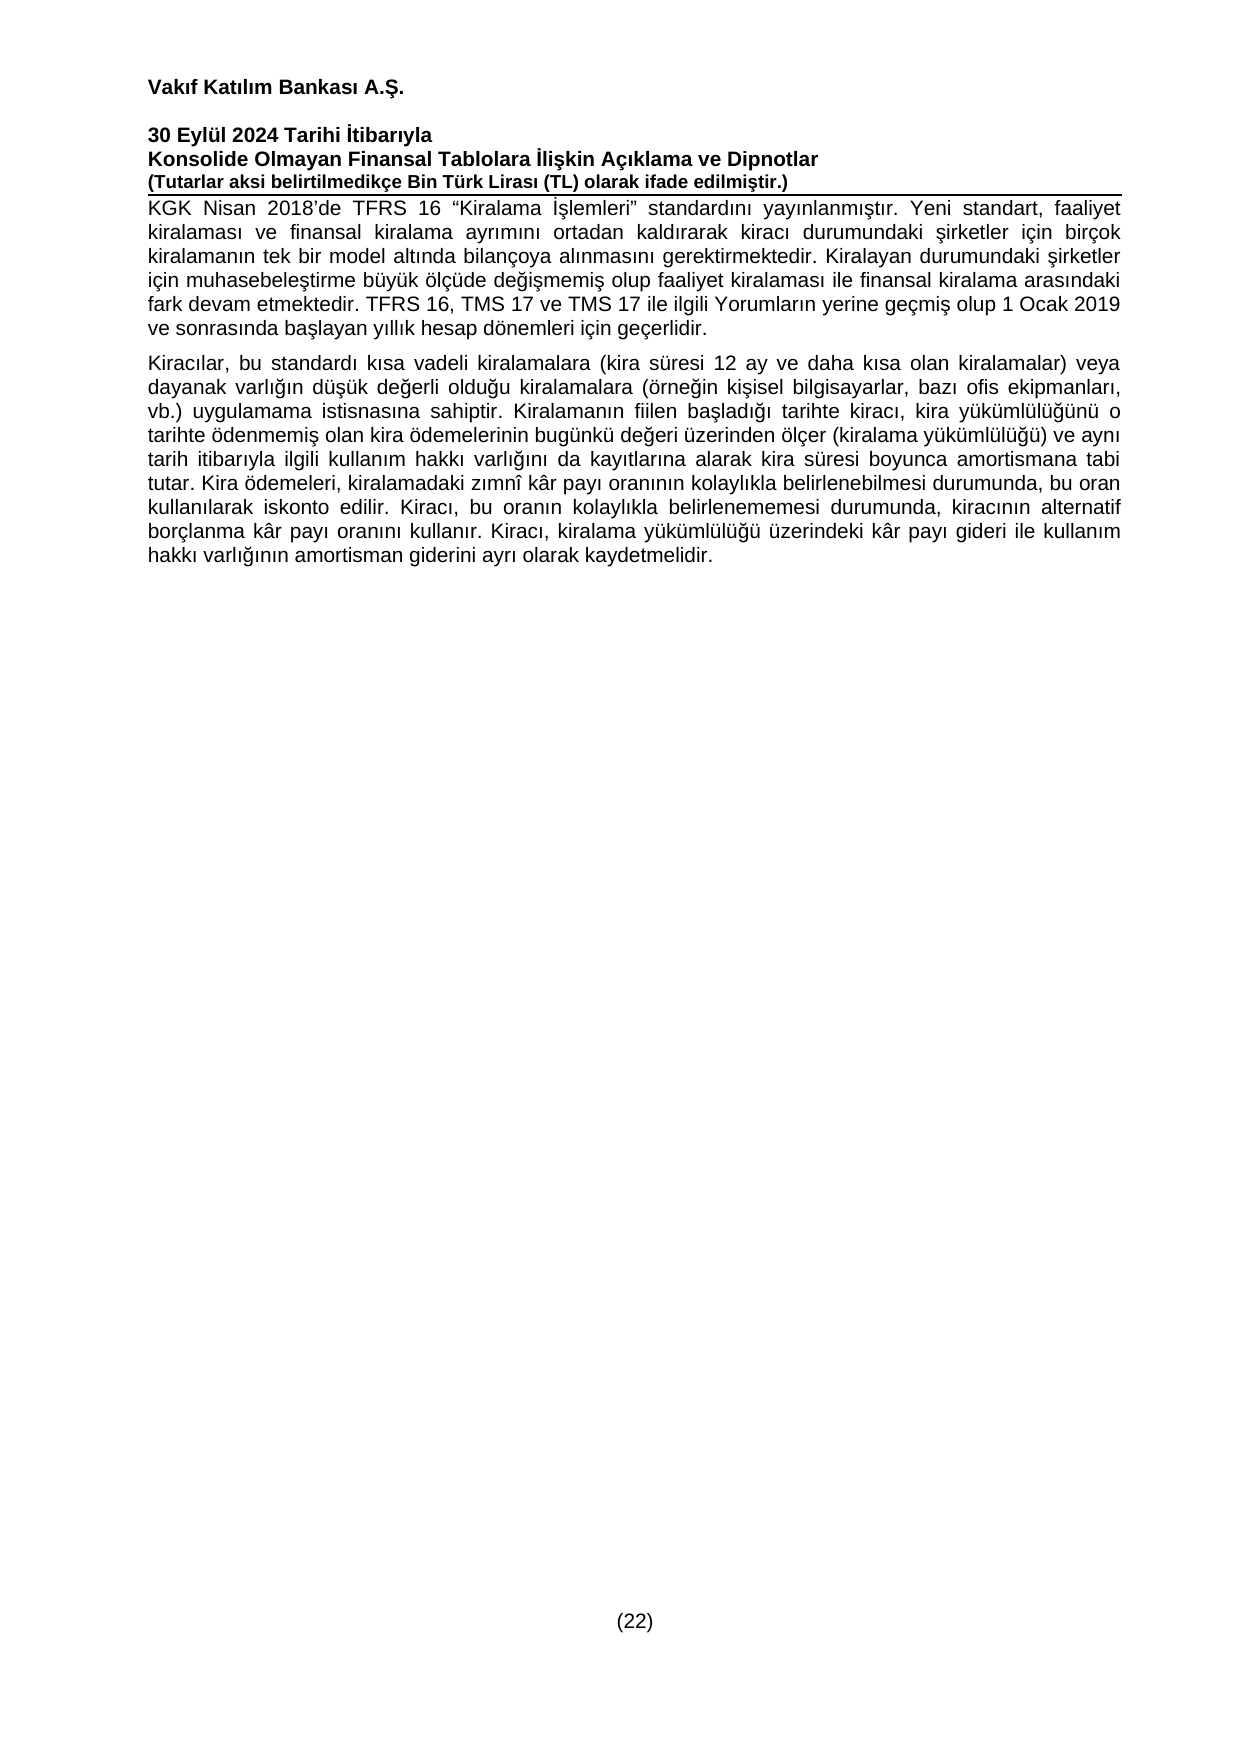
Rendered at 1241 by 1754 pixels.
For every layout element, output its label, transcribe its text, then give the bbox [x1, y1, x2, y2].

text Kiracılar, bu standardı kısa vadeli kiralamalara (kira süresi 12 ay ve daha kısa olan kiralamalar) veya dayanak varlığın düşük değerli olduğu kiralamalara (örneğin kişisel bilgisayarlar, bazı ofis ekipmanları, vb.) uygulamama istisnasına sahiptir. Kiralamanın fiilen başladığı tarihte kiracı, kira yükümlülüğünü o tarihte ödenmemiş olan kira ödemelerinin bugünkü değeri üzerinden ölçer (kiralama yükümlülüğü) ve aynı tarih itibarıyla ilgili kullanım hakkı varlığını da kayıtlarına alarak kira süresi boyunca amortismana tabi tutar. Kira ödemeleri, kiralamadaki zımnî kâr payı oranının kolaylıkla belirlenebilmesi durumunda, bu oran kullanılarak iskonto edilir. Kiracı, bu oranın kolaylıkla belirlenememesi durumunda, kiracının alternatif borçlanma kâr payı oranını kullanır. Kiracı, kiralama yükümlülüğü üzerindeki kâr payı gideri ile kullanım hakkı varlığının amortisman giderini ayrı olarak kaydetmelidir. [148, 351, 1122, 567]
text KGK Nisan 2018’de TFRS 16 “Kiralama İşlemleri” standardını yayınlanmıştır. Yeni standart, faaliyet kiralaması ve finansal kiralama ayrımını ortadan kaldırarak kiracı durumundaki şirketler için birçok kiralamanın tek bir model altında bilançoya alınmasını gerektirmektedir. Kiralayan durumundaki şirketler için muhasebeleştirme büyük ölçüde değişmemiş olup faaliyet kiralaması ile finansal kiralama arasındaki fark devam etmektedir. TFRS 16, TMS 17 ve TMS 17 ile ilgili Yorumların yerine geçmiş olup 1 Ocak 2019 ve sonrasında başlayan yıllık hesap dönemleri için geçerlidir. [148, 196, 1122, 339]
